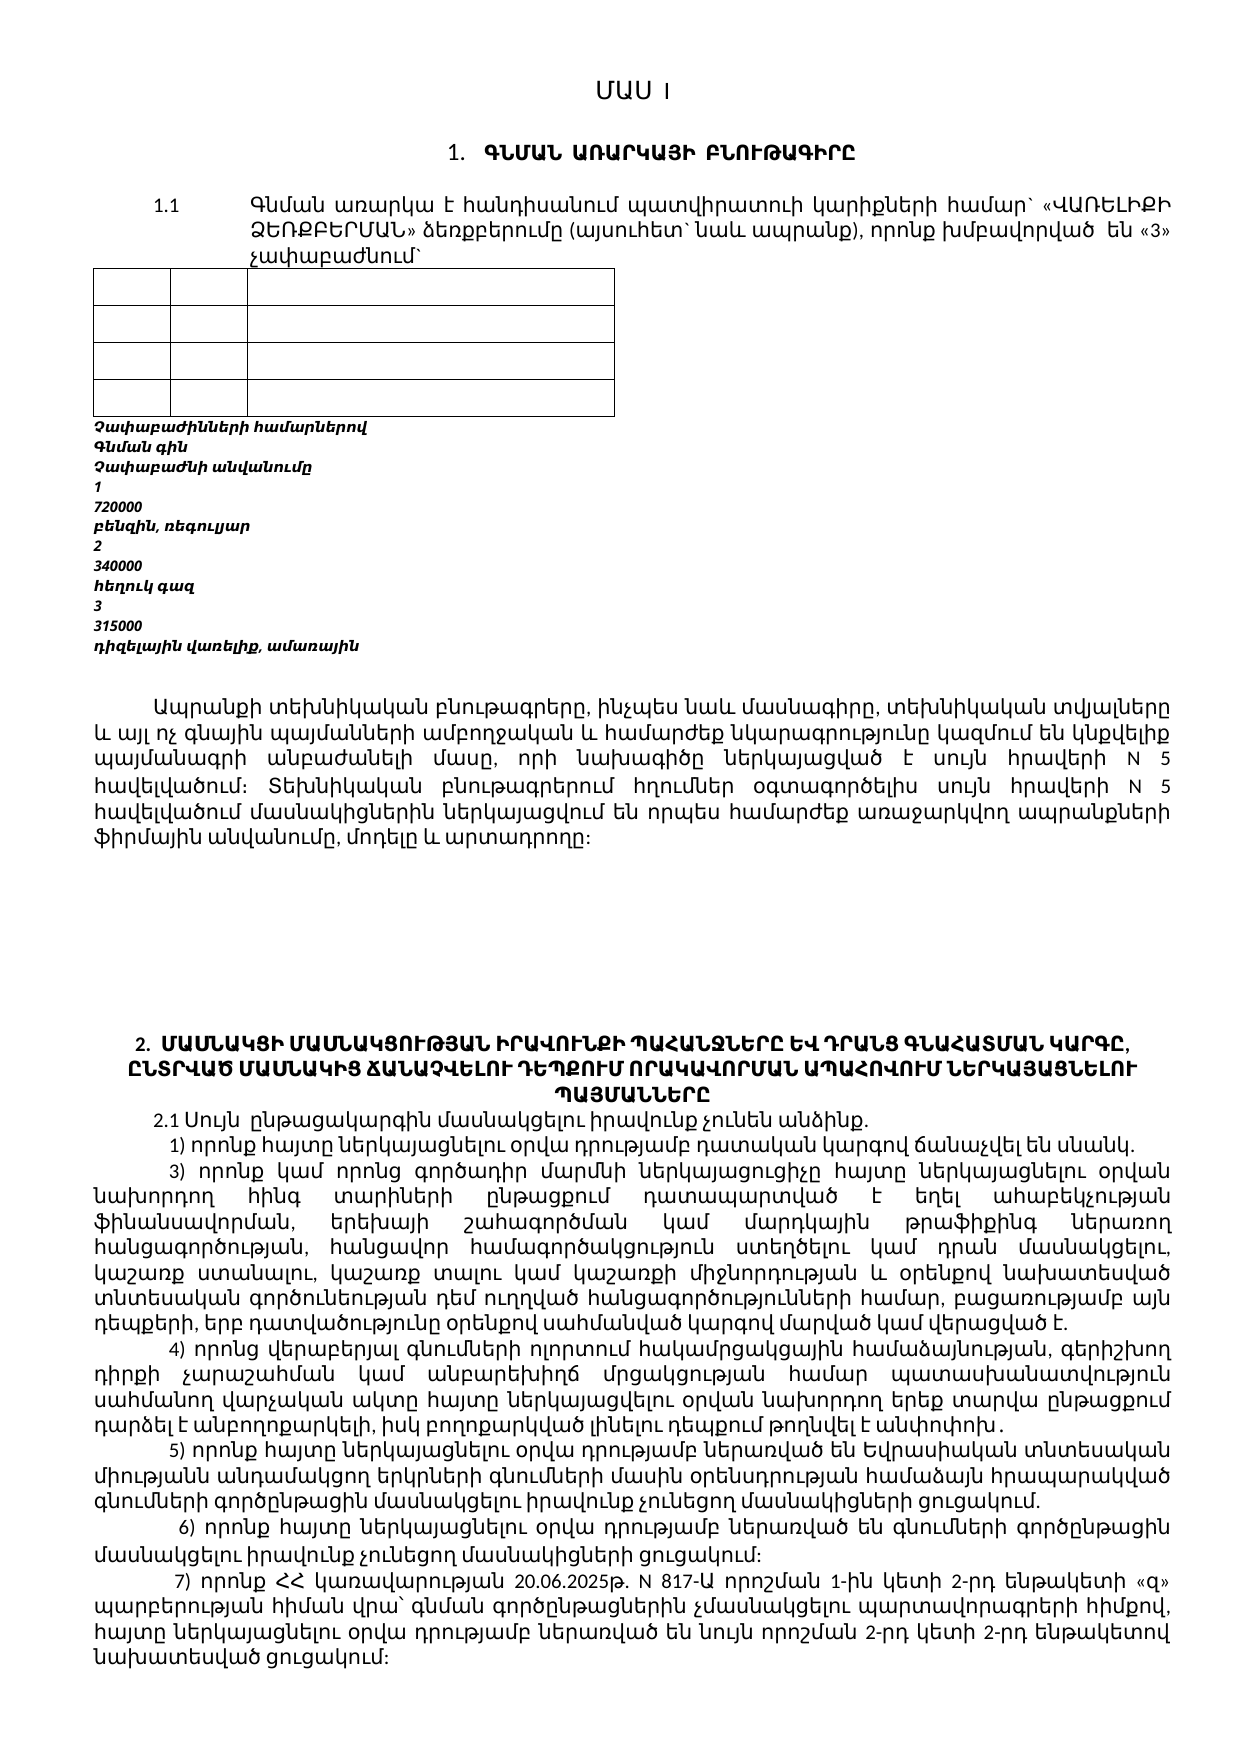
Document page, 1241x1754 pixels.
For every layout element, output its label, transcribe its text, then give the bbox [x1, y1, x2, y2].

text 3) որոնք կամ որոնց գործադիր մարմնի ներկայացուցիչը հայտը ներկայացնելու օրվան նախորդող հինգ տարիների ընթացքում դատապարտված է եղել ահաբեկչության ֆինանսավորման, երեխայի շահագործման կամ մարդկային թրաֆիքինգ ներառող հանցագործության, հանցավոր համագործակցություն ստեղծելու կամ դրան մասնակցելու, կաշառք ստանալու, կաշառք տալու կամ կաշառքի միջնորդության և օրենքով նախատեսված տնտեսական գործունեության դեմ ուղղված հանցագործությունների համար, բացառությամբ այն դեպքերի, երբ դատվածությունը օրենքով սահմանված կարգով մարված կամ վերացված է. [94, 1158, 1171, 1336]
subtitle Գնման առարկա է հանդիսանում պատվիրատուի կարիքների համար` «ՎԱՌԵԼԻՔԻ ՁԵՌՔԲԵՐՄԱՆ» ձեռքբերումը (այսուհետ` նաև ապրանք), որոնք խմբավորված են «3» չափաբաժնում` [153, 192, 1171, 268]
text 6) որոնք հայտը ներկայացնելու օրվա դրությամբ ներառված են գնումների գործընթացին մասնակցելու իրավունք չունեցող մասնակիցների ցուցակում: [94, 1514, 1171, 1568]
text 7) որոնք ՀՀ կառավարության 20.06.2025թ. N 817-Ա որոշման 1-ին կետի 2-րդ ենթակետի «զ» պարբերության հիման վրա՝ գնման գործընթացներին չմասնակցելու պարտավորագրերի հիմքով, հայտը ներկայացնելու օրվա դրությամբ ներառված են նույն որոշման 2-րդ կետի 2-րդ ենթակետով նախատեսված ցուցակում: [94, 1568, 1171, 1670]
text 2. ՄԱՍՆԱԿՑԻ ՄԱՍՆԱԿՑՈՒԹՅԱՆ ԻՐԱՎՈՒՆՔԻ ՊԱՀԱՆՋՆԵՐԸ ԵՎ ԴՐԱՆՑ ԳՆԱՀԱՏՄԱՆ ԿԱՐԳԸ, ԸՆՏՐՎԱԾ ՄԱՍՆԱԿԻՑ ՃԱՆԱՉՎԵԼՈՒ ԴԵՊՔՈՒՄ ՈՐԱԿԱՎՈՐՄԱՆ ԱՊԱՀՈՎՈՒՄ ՆԵՐԿԱՅԱՑՆԵԼՈՒ ՊԱՅՄԱՆՆԵՐԸ [94, 1031, 1171, 1107]
text 1) որոնք հայտը ներկայացնելու օրվա դրությամբ դատական կարգով ճանաչվել են սնանկ. [94, 1133, 1171, 1158]
text ՄԱՍ I [94, 75, 1171, 106]
text 5) որոնք հայտը ներկայացնելու օրվա դրությամբ ներառված են Եվրասիական տնտեսական միությանն անդամակցող երկրների գնումների մասին օրենսդրության համաձայն հրապարակված գնումների գործընթացին մասնակցելու իրավունք չունեցող մասնակիցների ցուցակում. [94, 1438, 1171, 1514]
text 2.1 Սույն ընթացակարգին մասնակցելու իրավունք չունեն անձինք. [94, 1107, 1171, 1133]
text 4) որոնց վերաբերյալ գնումների ոլորտում հակամրցակցային համաձայնության, գերիշխող դիրքի չարաշահման կամ անբարեխիղճ մրցակցության համար պատասխանատվություն սահմանող վարչական ակտը հայտը ներկայացվելու օրվան նախորդող երեք տարվա ընթացքում դարձել է անբողոքարկելի, իսկ բողոքարկված լինելու դեպքում թողնվել է անփոփոխ․ [94, 1336, 1171, 1438]
list ԳՆՄԱՆ ԱՌԱՐԿԱՅԻ ԲՆՈՒԹԱԳԻՐԸ [131, 136, 1171, 167]
text Ապրանքի տեխնիկական բնութագրերը, ինչպես նաև մասնագիրը, տեխնիկական տվյալները և այլ ոչ գնային պայմանների ամբողջական և համարժեք նկարագրությունը կազմում են կնքվելիք պայմանագրի անբաժանելի մասը, որի նախագիծը ներկայացված է սույն հրավերի N 5 հավելվածում։ Տեխնիկական բնութագրերում հղումներ օգտագործելիս սույն հրավերի N 5 հավելվածում մասնակիցներին ներկայացվում են որպես համարժեք առաջարկվող ապրանքների ֆիրմային անվանումը, մոդելը և արտադրողը: [94, 694, 1171, 850]
